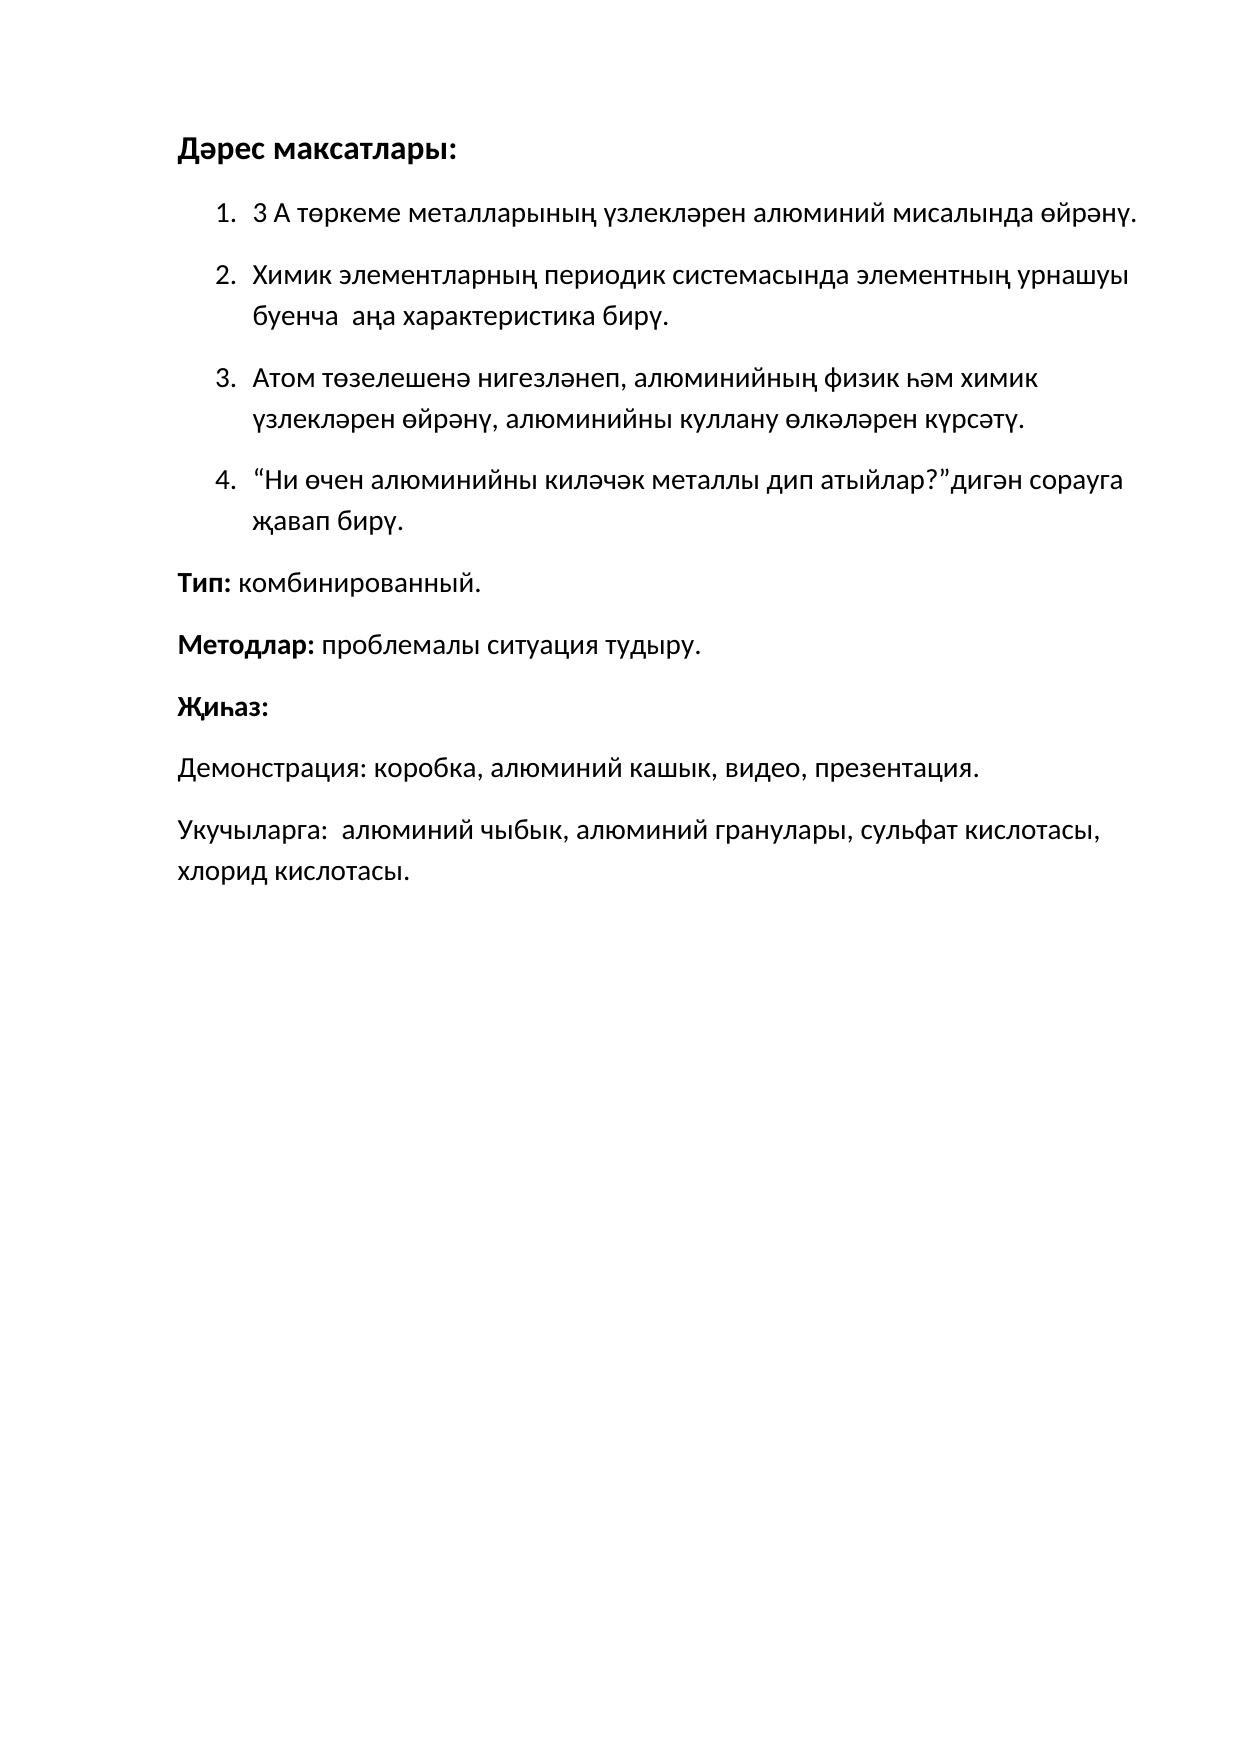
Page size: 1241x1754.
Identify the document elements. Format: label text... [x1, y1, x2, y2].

list Атом төзелешенә нигезләнеп, алюминийның физик һәм химик үзлекләрен өйрәнү, алюминийны куллану өлкәләрен күрсәтү. [215, 359, 1152, 435]
text Дәрес максатлары: [177, 127, 1152, 167]
text Тип: комбинированный. [177, 564, 1152, 600]
list 3 А төркеме металларының үзлекләрен алюминий мисалында өйрәнү. [215, 194, 1152, 230]
text Җиһаз: [177, 688, 1152, 723]
text Укучыларга: алюминий чыбык, алюминий гранулары, сульфат кислотасы, хлорид кислотасы. [177, 811, 1152, 888]
list Химик элементларның периодик системасында элементның урнашуы буенча аңа характеристика бирү. [215, 256, 1152, 333]
list “Ни өчен алюминийны киләчәк металлы дип атыйлар?”дигән сорауга җавап бирү. [215, 461, 1152, 538]
text Методлар: проблемалы ситуация тудыру. [177, 626, 1152, 662]
text Демонстрация: коробка, алюминий кашык, видео, презентация. [177, 749, 1152, 785]
